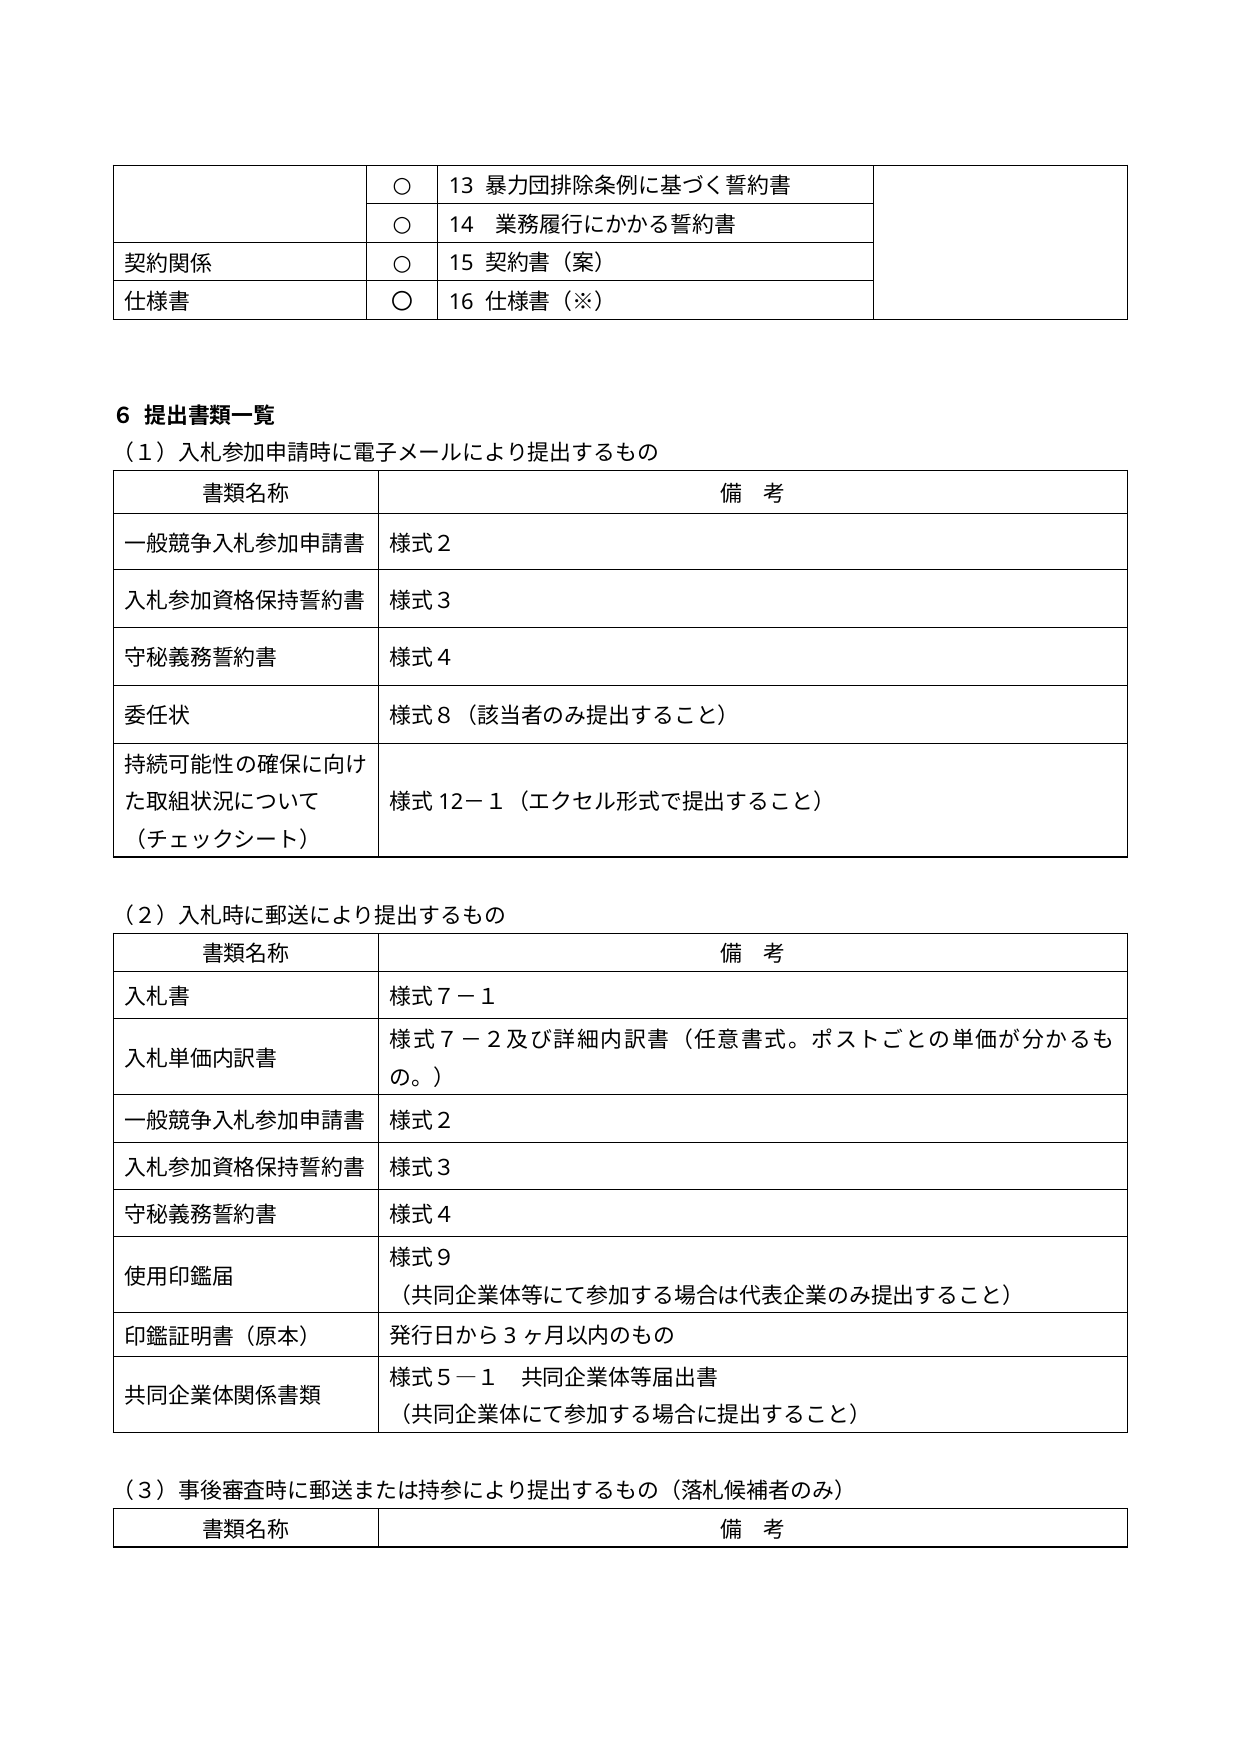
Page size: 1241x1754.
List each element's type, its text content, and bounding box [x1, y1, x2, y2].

table_cell 守秘義務誓約書 [114, 1190, 378, 1236]
table_cell 様式 12－１（エクセル形式で提出すること） [379, 744, 1127, 856]
table_cell 一般競争入札参加申請書 [114, 1095, 378, 1142]
table_cell 持続可能性の確保に向けた取組状況について （チェックシート） [114, 744, 378, 856]
table_cell 入札単価内訳書 [114, 1019, 378, 1094]
table_cell 14 業務履行にかかる誓約書 [438, 204, 873, 242]
table_header 備 考 [379, 471, 1127, 512]
text （２）入札時に郵送により提出するもの [112, 895, 1128, 932]
table_cell 契約関係 [114, 243, 366, 280]
table_cell 様式３ [379, 570, 1127, 627]
table_cell 15 契約書（案） [438, 243, 873, 280]
table_cell 様式９ （共同企業体等にて参加する場合は代表企業のみ提出すること） [379, 1237, 1127, 1312]
table_cell 様式７－２及び詳細内訳書（任意書式。ポストごとの単価が分かるもの。） [379, 1019, 1127, 1094]
table_cell 様式２ [379, 514, 1127, 569]
table_cell 様式８（該当者のみ提出すること） [379, 686, 1127, 743]
table_cell ○ [367, 166, 437, 203]
table_cell 様式４ [379, 628, 1127, 684]
table_header 備 考 [379, 934, 1127, 971]
table_cell 一般競争入札参加申請書 [114, 514, 378, 569]
text ６ 提出書類一覧 [112, 395, 1128, 432]
table_header 書類名称 [114, 471, 378, 512]
text （１）入札参加申請時に電子メールにより提出するもの [112, 432, 1128, 470]
table_cell 様式４ [379, 1190, 1127, 1236]
table_cell 様式７－１ [379, 972, 1127, 1018]
table_cell 使用印鑑届 [114, 1237, 378, 1312]
table_cell 発行日から 3 ヶ月以内のもの [379, 1313, 1127, 1356]
table_cell 〇 [367, 281, 437, 319]
table_cell 13 暴力団排除条例に基づく誓約書 [438, 166, 873, 203]
table_cell 仕様書 [114, 281, 366, 319]
table_cell 守秘義務誓約書 [114, 628, 378, 684]
table_cell 共同企業体関係書類 [114, 1357, 378, 1432]
table_cell 入札参加資格保持誓約書 [114, 570, 378, 627]
table_cell 様式３ [379, 1143, 1127, 1189]
table_cell 委任状 [114, 686, 378, 743]
table_cell ○ [367, 204, 437, 242]
table_cell 16 仕様書（※） [438, 281, 873, 319]
table_header 書類名称 [114, 1509, 378, 1546]
table_cell 様式５―１ 共同企業体等届出書 （共同企業体にて参加する場合に提出すること） [379, 1357, 1127, 1432]
text （３）事後審査時に郵送または持参により提出するもの（落札候補者のみ） [112, 1470, 1128, 1508]
table_cell 入札書 [114, 972, 378, 1018]
table_cell 入札参加資格保持誓約書 [114, 1143, 378, 1189]
table_header 備 考 [379, 1509, 1127, 1546]
table_cell ○ [367, 243, 437, 280]
table_header 書類名称 [114, 934, 378, 971]
table_cell 様式２ [379, 1095, 1127, 1142]
table_cell 印鑑証明書（原本） [114, 1313, 378, 1356]
